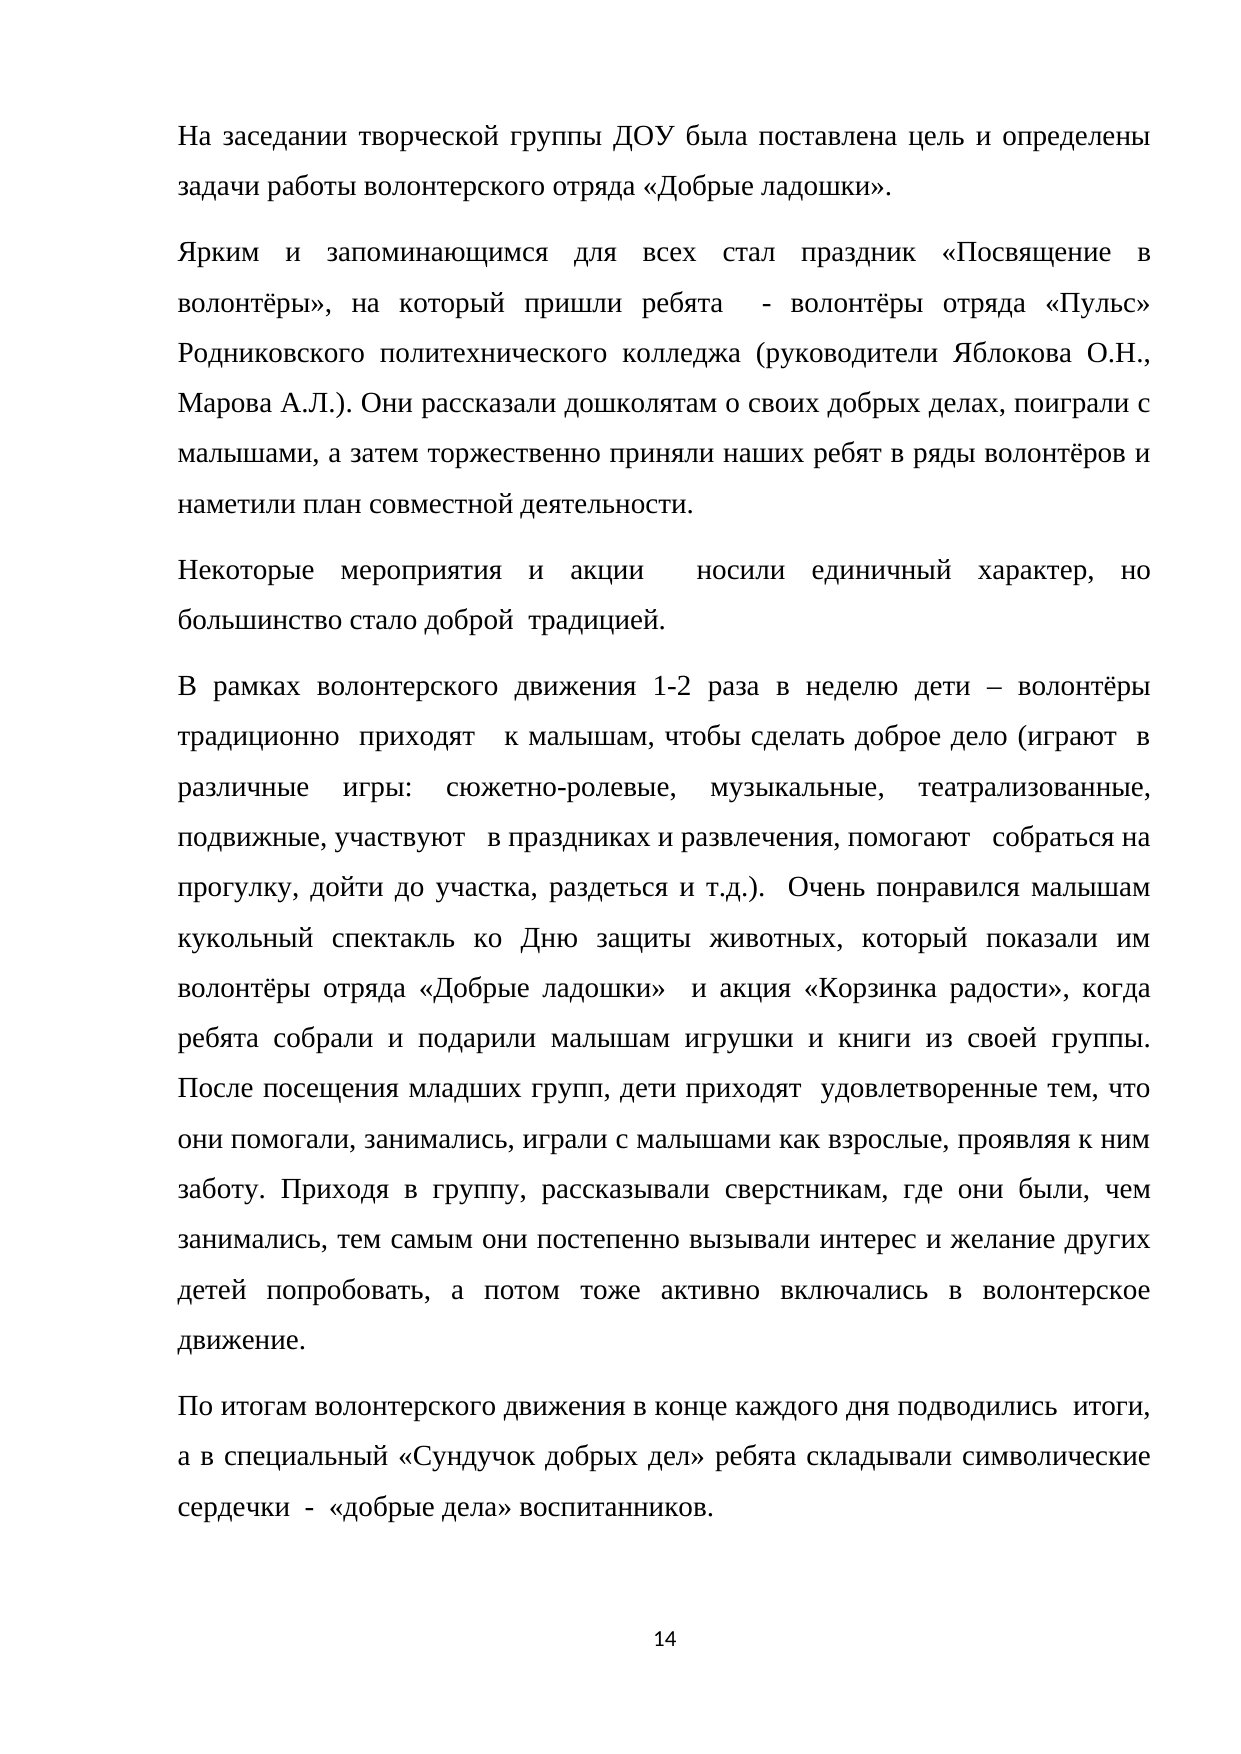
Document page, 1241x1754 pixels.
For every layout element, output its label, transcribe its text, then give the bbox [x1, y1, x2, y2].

text По итогам волонтерского движения в конце каждого дня подводились итоги, а в специальный «Сундучок добрых дел» ребята складывали символические сердечки - «добрые дела» воспитанников. [177, 1388, 1152, 1522]
text Некоторые мероприятия и акции носили единичный характер, но большинство стало доброй традицией. [177, 552, 1152, 636]
text В рамках волонтерского движения 1-2 раза в неделю дети – волонтёры традиционно приходят к малышам, чтобы сделать доброе дело (играют в различные игры: сюжетно-ролевые, музыкальные, театрализованные, подвижные, участвуют в праздниках и развлечения, помогают собраться на прогулку, дойти до участка, раздеться и т.д.). Очень понравился малышам кукольный спектакль ко Дню защиты животных, который показали им волонтёры отряда «Добрые ладошки» и акция «Корзинка радости», когда ребята собрали и подарили малышам игрушки и книги из своей группы. После посещения младших групп, дети приходят удовлетворенные тем, что они помогали, занимались, играли с малышами как взрослые, проявляя к ним заботу. Приходя в группу, рассказывали сверстникам, где они были, чем занимались, тем самым они постепенно вызывали интерес и желание других детей попробовать, а потом тоже активно включались в волонтерское движение. [177, 668, 1152, 1356]
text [177, 118, 1152, 202]
text Ярким и запоминающимся для всех стал праздник «Посвящение в волонтёры», на который пришли ребята - волонтёры отряда «Пульс» Родниковского политехнического колледжа (руководители Яблокова О.Н., Марова А.Л.). Они рассказали дошколятам о своих добрых делах, поиграли с малышами, а затем торжественно приняли наших ребят в ряды волонтёров и наметили план совместной деятельности. [177, 234, 1152, 519]
